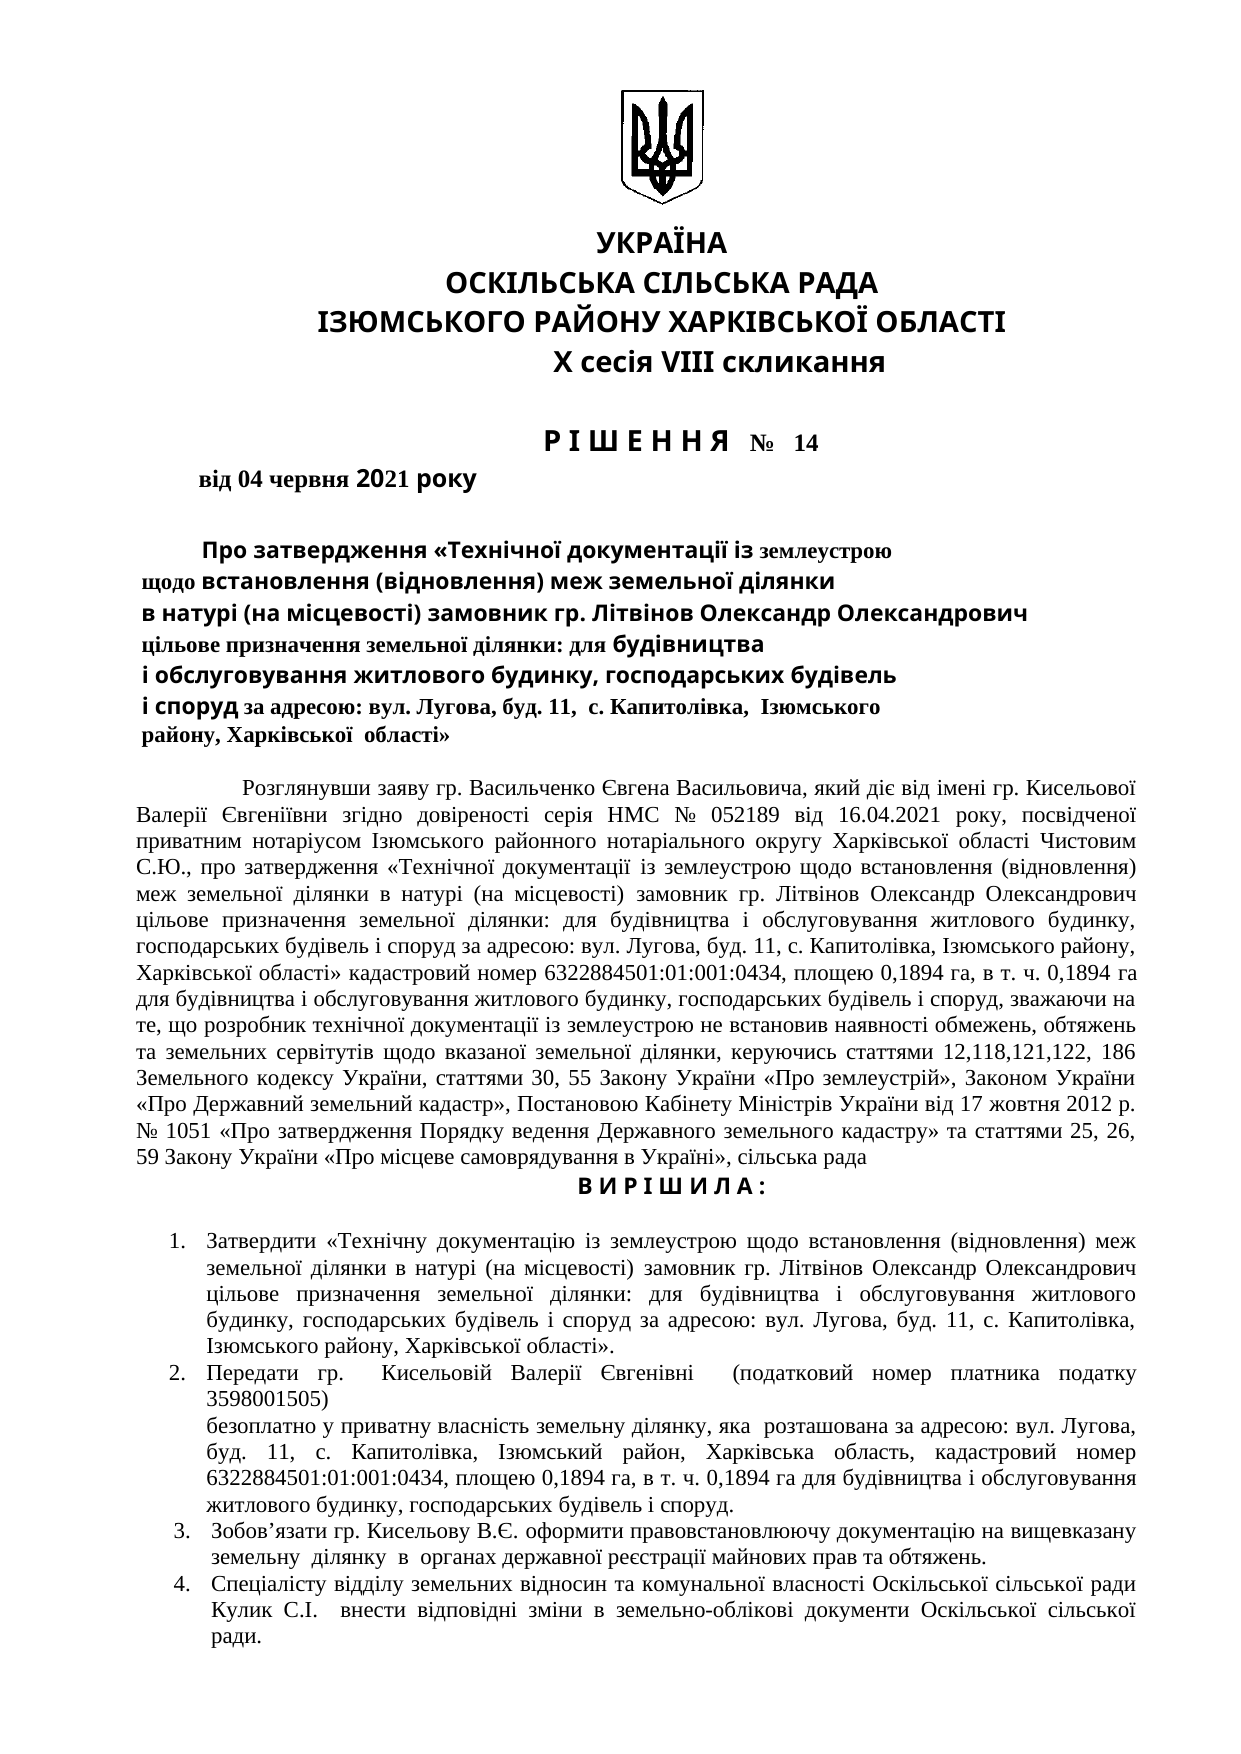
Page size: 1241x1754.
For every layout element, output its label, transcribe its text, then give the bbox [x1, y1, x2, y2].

text Про затвердження «Технічної документації із землеустрою [136, 534, 1137, 565]
table_header [147, 89, 1166, 222]
text В И Р І Ш И Л А : [136, 1169, 1137, 1201]
text Х сесія VІІІ скликання [136, 341, 1137, 381]
text щодо встановлення (відновлення) меж земельної ділянки [136, 565, 1137, 597]
text Р І Ш Е Н Н Я № 14 [186, 421, 1137, 460]
text ІЗЮМСЬКОГО РАЙОНУ ХАРКІВСЬКОЇ ОБЛАСТІ [186, 302, 1137, 341]
text від 04 червня 2021 року [186, 460, 1137, 494]
text району, Харківської області» [136, 722, 1137, 748]
text УКРАЇНА [186, 222, 1137, 262]
text і споруд за адресою: вул. Лугова, буд. 11, с. Капитолівка, Ізюмського [136, 690, 1137, 722]
list безоплатно у приватну власність земельну ділянку, яка розташована за адресою: вул. Лугова, буд. 11, с. Капитолівка, Ізюмський район, Харківська область, кадастровий номер 6322884501:01:001:0434, площею 0,1894 га, в т. ч. 0,1894 га для будівництва і обслуговування житлового будинку, господарських будівель і споруд. [206, 1412, 1137, 1517]
list Спеціалісту відділу земельних відносин та комунальної власності Оскільської сільської ради Кулик С.І. внести відповідні зміни в земельно-облікові документи Оскільської сільської ради. [173, 1570, 1137, 1649]
list Затвердити «Технічну документацію із землеустрою щодо встановлення (відновлення) меж земельної ділянки в натурі (на місцевості) замовник гр. Літвінов Олександр Олександрович цільове призначення земельної ділянки: для будівництва і обслуговування житлового будинку, господарських будівель і споруд за адресою: вул. Лугова, буд. 11, с. Капитолівка, Ізюмського району, Харківської області». [169, 1227, 1137, 1359]
text Розглянувши заяву гр. Васильченко Євгена Васильовича, який діє від імені гр. Кисельової Валерії Євгеніївни згідно довіреності серія НМС № 052189 від 16.04.2021 року, посвідченої приватним нотаріусом Ізюмського районного нотаріального округу Харківської області Чистовим С.Ю., про затвердження «Технічної документації із землеустрою щодо встановлення (відновлення) меж земельної ділянки в натурі (на місцевості) замовник гр. Літвінов Олександр Олександрович цільове призначення земельної ділянки: для будівництва і обслуговування житлового будинку, господарських будівель і споруд за адресою: вул. Лугова, буд. 11, с. Капитолівка, Ізюмського району, Харківської області» кадастровий номер 6322884501:01:001:0434, площею 0,1894 га, в т. ч. 0,1894 га для будівництва і обслуговування житлового будинку, господарських будівель і споруд, зважаючи на те, що розробник технічної документації із землеустрою не встановив наявності обмежень, обтяжень та земельних сервітутів щодо вказаної земельної ділянки, керуючись статтями 12,118,121,122, 186 Земельного кодексу України, статтями 30, 55 Закону України «Про землеустрій», Законом України «Про Державний земельний кадастр», Постановою Кабінету Міністрів України від 17 жовтня 2012 р. № 1051 «Про затвердження Порядку ведення Державного земельного кадастру» та статтями 25, 26, 59 Закону України «Про місцеве самоврядування в Україні», сільська рада [136, 774, 1137, 1169]
list Передати гр. Кисельовій Валерії Євгенівні (податковий номер платника податку 3598001505) [169, 1359, 1137, 1412]
list Зобов’язати гр. Кисельову В.Є. оформити правовстановлюючу документацію на вищевказану земельну ділянку в органах державної реєстрації майнових прав та обтяжень. [173, 1517, 1137, 1570]
text в натурі (на місцевості) замовник гр. Літвінов Олександр Олександрович [136, 597, 1137, 628]
text і обслуговування житлового будинку, господарських будівель [136, 659, 1137, 690]
text цільове призначення земельної ділянки: для будівництва [136, 628, 1137, 659]
text ОСКІЛЬСЬКА СІЛЬСЬКА РАДА [186, 262, 1137, 302]
